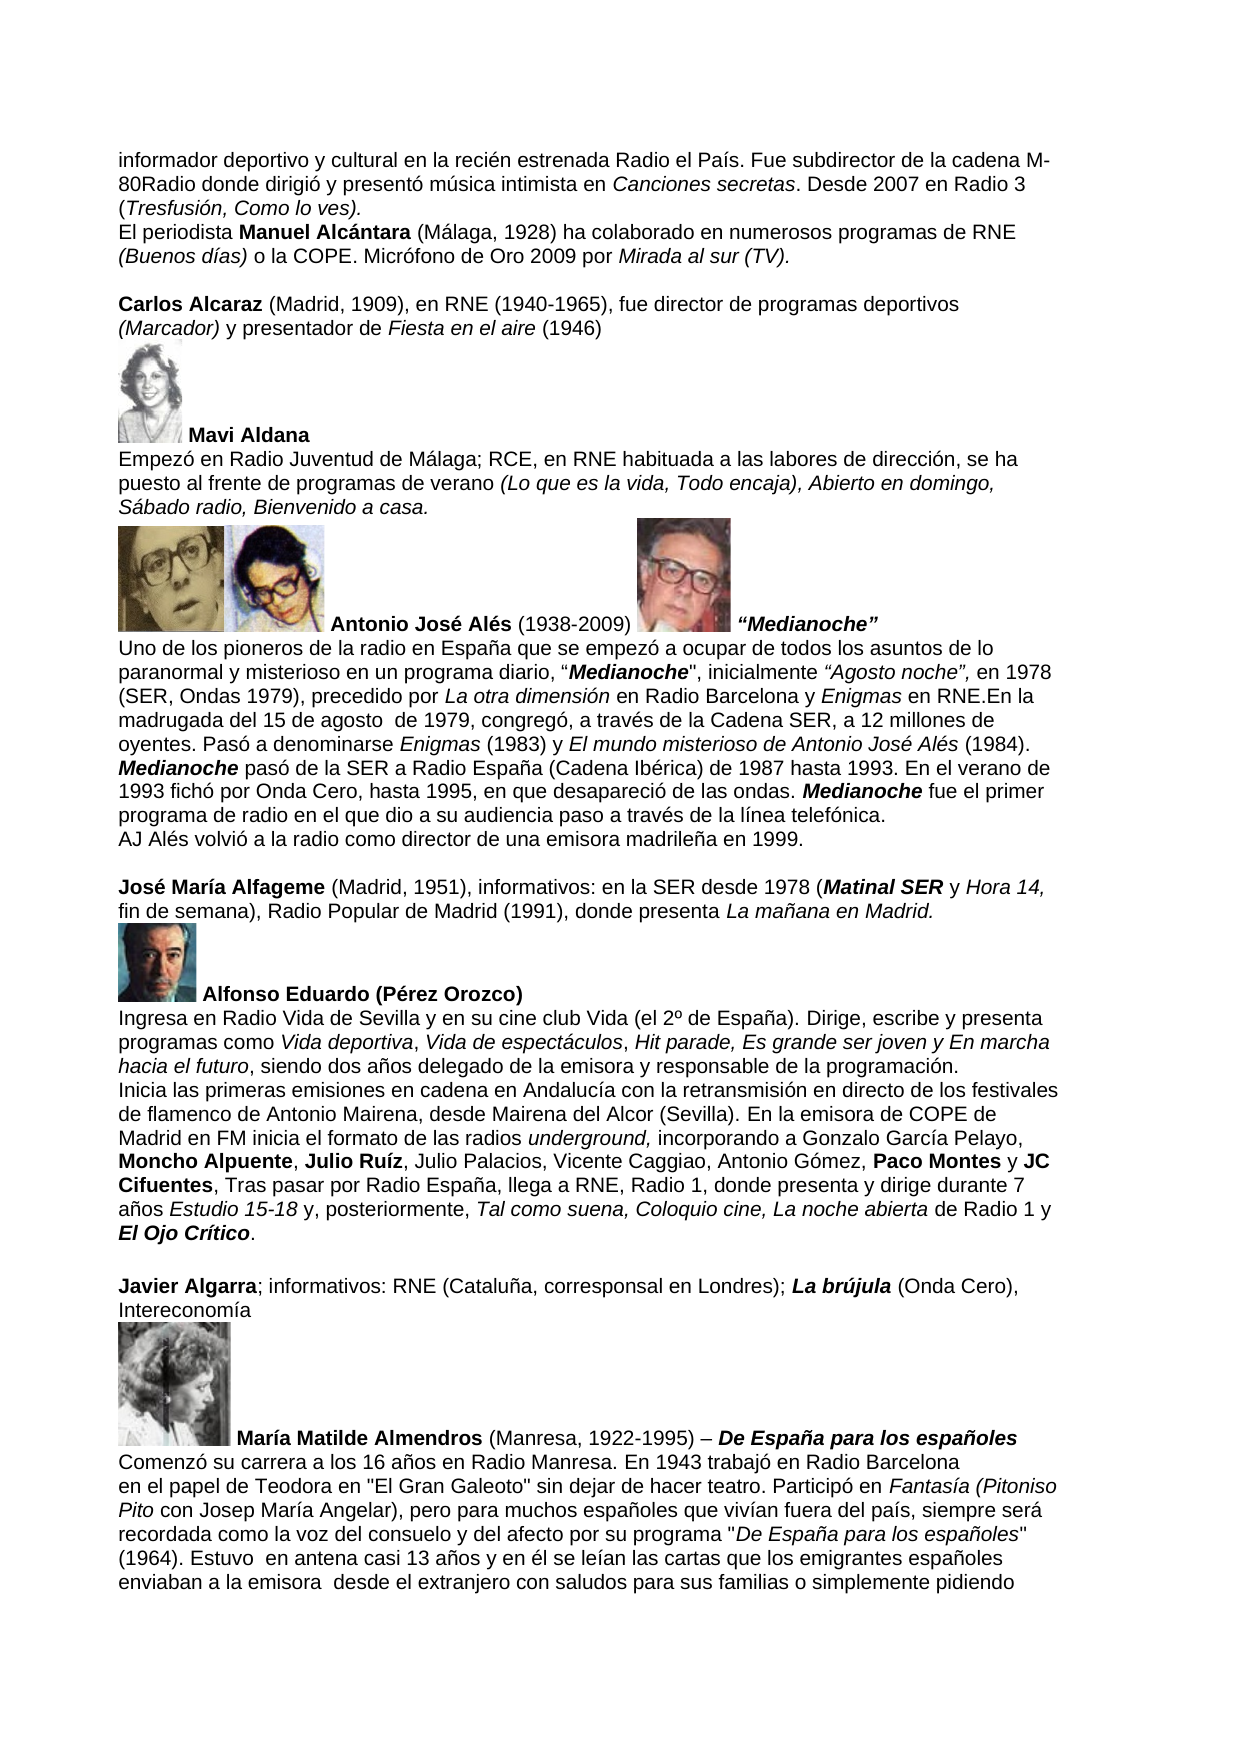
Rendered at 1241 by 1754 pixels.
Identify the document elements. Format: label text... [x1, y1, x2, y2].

text Empezó en Radio Juventud de Málaga; RCE, en RNE habituada a las labores de dirección, se ha puesto al frente de programas de verano (Lo que es la vida, Todo encaja), Abierto en domingo, Sábado radio, Bienvenido a casa. [118, 447, 1063, 519]
picture [637, 518, 731, 632]
text AJ Alés volvió a la radio como director de una emisora madrileña en 1999. [118, 827, 1063, 851]
text José María Alfageme (Madrid, 1951), informativos: en desde 1978 (Matinal SER y Hora 14, fin de semana), Radio Popular de Madrid (1991), donde presenta La mañana en Madrid. Alfonso Eduardo (Pérez Orozco) Ingresa en Radio Vida de Sevilla y en su cine club Vida (el 2º de España). Dirige, escribe y presenta programas como Vida deportiva, Vida de espectáculos, Hit parade, Es grande ser joven y En marcha hacia el futuro, siendo dos años delegado de la emisora y responsable de la programación. Inicia las primeras emisiones en cadena en Andalucía con la retransmisión en directo de los festivales de flamenco de Antonio Mairena, desde Mairena del Alcor (Sevilla). En la emisora de COPE de Madrid en FM inicia el formato de las radios underground, incorporando a Gonzalo García Pelayo, Moncho Alpuente, Julio Ruíz, Julio Palacios, Vicente Caggiao, Antonio Gómez, Paco Montes y JC Cifuentes, Tras pasar por Radio España, llega a RNE, Radio 1, donde presenta y dirige durante 7 años Estudio 15-18 y, posteriormente, Tal como suena, Coloquio cine, La noche abierta de Radio 1 y El Ojo Crítico. [118, 875, 1063, 1245]
picture [118, 525, 325, 632]
text Medianoche pasó de a Radio España (Cadena Ibérica) de 1987 hasta 1993. En el verano de 1993 fichó por Onda Cero, hasta 1995, en que desapareció de las ondas. Medianoche fue el primer programa de radio en el que dio a su audiencia paso a través de la línea telefónica. [118, 755, 1063, 827]
picture [118, 339, 183, 443]
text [118, 1274, 1063, 1594]
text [118, 148, 1063, 219]
picture [118, 1322, 231, 1446]
text Carlos Alcaraz (Madrid, 1909), en RNE (1940-1965), fue director de programas deportivos (Marcador) y presentador de Fiesta en el aire (1946) [118, 291, 1063, 339]
text El periodista Manuel Alcántara (Málaga, 1928) ha colaborado en numerosos programas de RNE (Buenos días) o la COPE. Micrófono de Oro 2009 por Mirada al sur (TV). [118, 219, 1063, 267]
picture [118, 923, 197, 1002]
text Mavi Aldana [118, 339, 1063, 447]
text Antonio José Alés (1938-2009) “Medianoche” Uno de los pioneros de la radio en España que se empezó a ocupar de todos los asuntos de lo paranormal y misterioso en un programa diario, “Medianoche", inicialmente “Agosto noche”, en 1978 (SER, Ondas 1979), precedido por La otra dimensión en Radio Barcelona y Enigmas en RNE.En la madrugada del 15 de agosto de 1979, congregó, a través de , a 12 millones de oyentes. Pasó a denominarse Enigmas (1983) y El mundo misterioso de Antonio José Alés (1984). [118, 519, 1063, 755]
